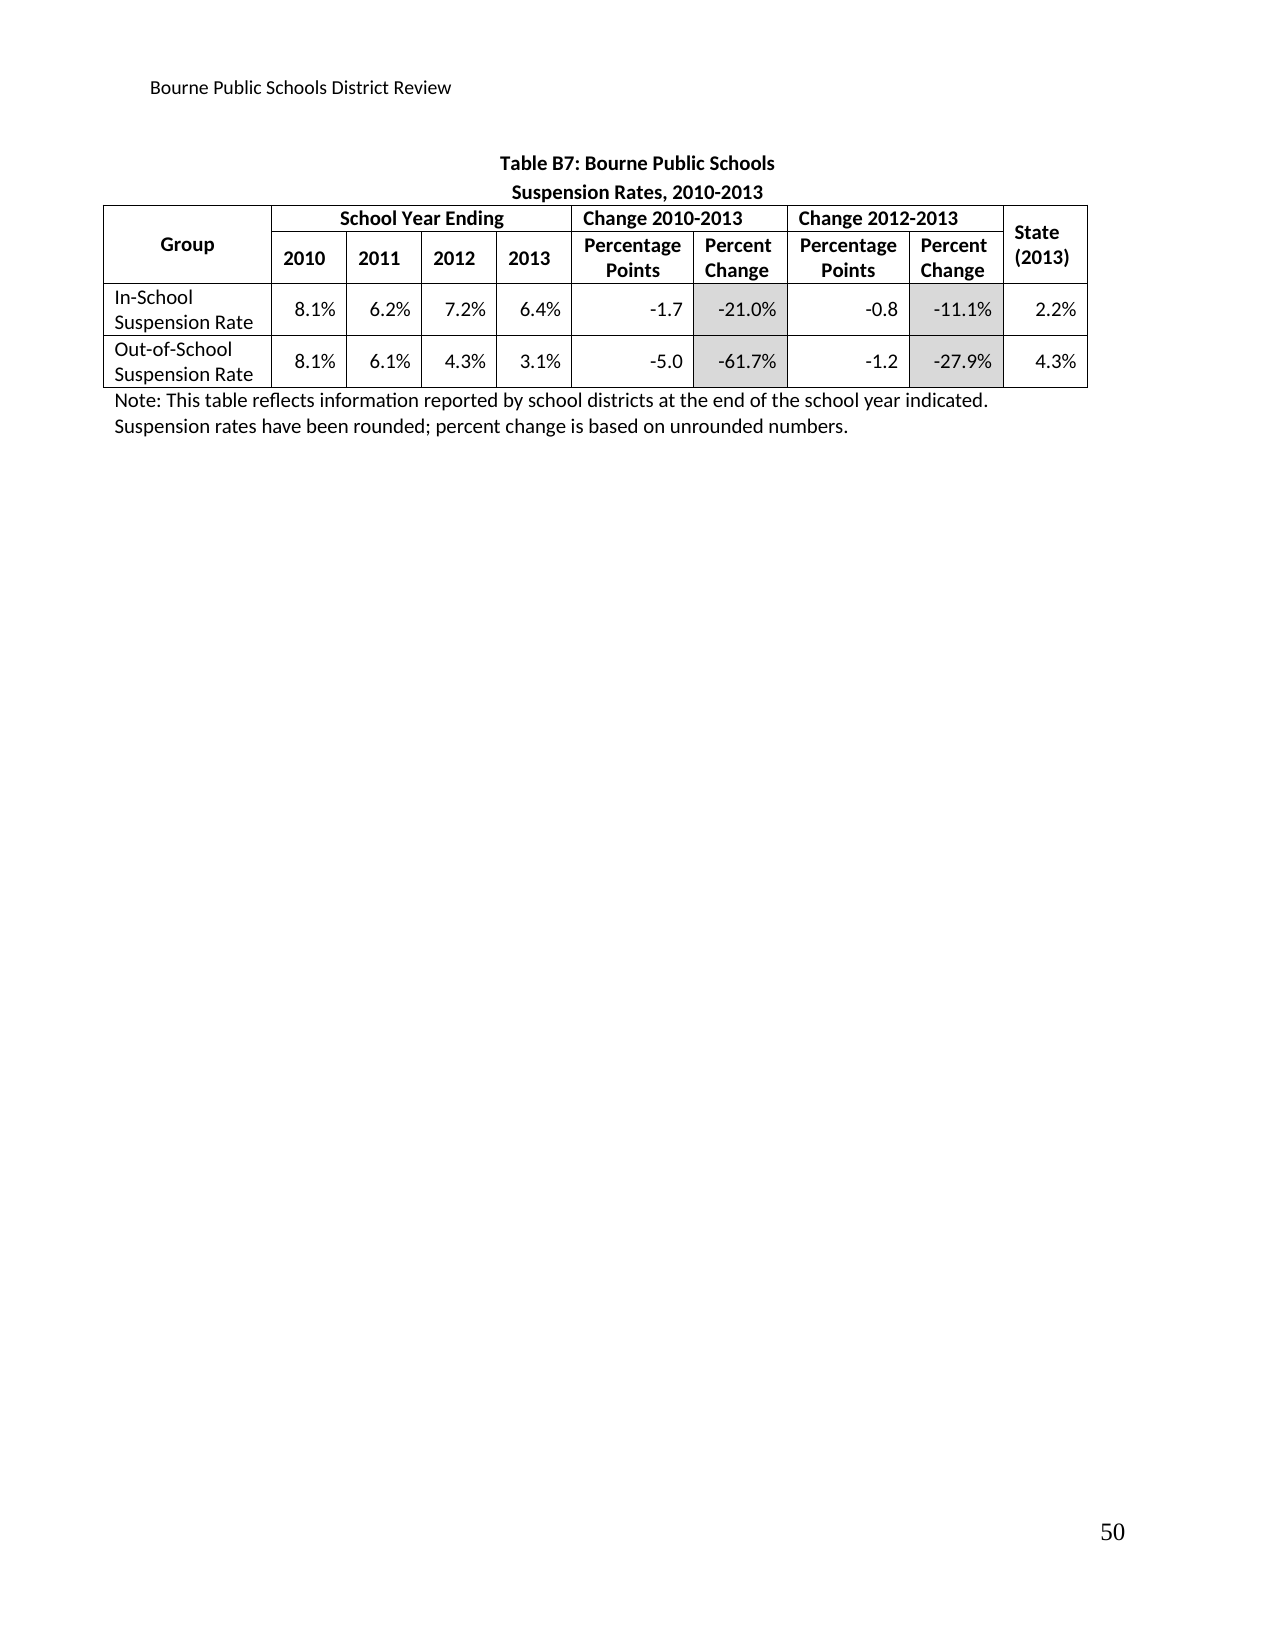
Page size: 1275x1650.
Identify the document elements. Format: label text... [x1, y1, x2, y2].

table_cell 2010 [272, 232, 346, 283]
text Suspension Rates, 2010-2013 [150, 179, 1125, 204]
text Table B7: Bourne Public Schools [150, 150, 1125, 175]
table_cell -21.0% [694, 284, 787, 335]
table_cell 2012 [422, 232, 496, 283]
table_cell Percentage Points [572, 232, 693, 283]
table_header Change 2012-2013 [788, 206, 1003, 231]
table_header Change 2010-2013 [572, 206, 787, 231]
table_cell Out-of-School Suspension Rate [104, 336, 271, 387]
table_cell Percent Change [910, 232, 1003, 283]
table_header Group [104, 206, 271, 283]
table_cell 8.1% [272, 336, 346, 387]
table_header School Year Ending [272, 206, 571, 231]
table_cell In-School Suspension Rate [104, 284, 271, 335]
table_cell -61.7% [694, 336, 787, 387]
table_cell -0.8 [788, 284, 909, 335]
table_cell Percent Change [694, 232, 787, 283]
table_cell 2.2% [1004, 284, 1087, 335]
table_cell -11.1% [910, 284, 1003, 335]
table_cell -1.7 [572, 284, 693, 335]
table_cell 2013 [497, 232, 571, 283]
table_cell -27.9% [910, 336, 1003, 387]
table_header State (2013) [1004, 206, 1087, 283]
table_cell 6.2% [347, 284, 421, 335]
table_cell 6.1% [347, 336, 421, 387]
table_cell -5.0 [572, 336, 693, 387]
table_cell Note: This table reflects information reported by school districts at the end of the school year indicated. Suspension rates have been rounded; percent change is based on unrounded numbers. [103, 388, 1087, 438]
table_cell 2011 [347, 232, 421, 283]
table_cell 3.1% [497, 336, 571, 387]
table_cell 7.2% [422, 284, 496, 335]
table_cell 8.1% [272, 284, 346, 335]
table_cell 4.3% [1004, 336, 1087, 387]
table_cell -1.2 [788, 336, 909, 387]
table_cell 6.4% [497, 284, 571, 335]
table_cell 4.3% [422, 336, 496, 387]
table_cell Percentage Points [788, 232, 909, 283]
